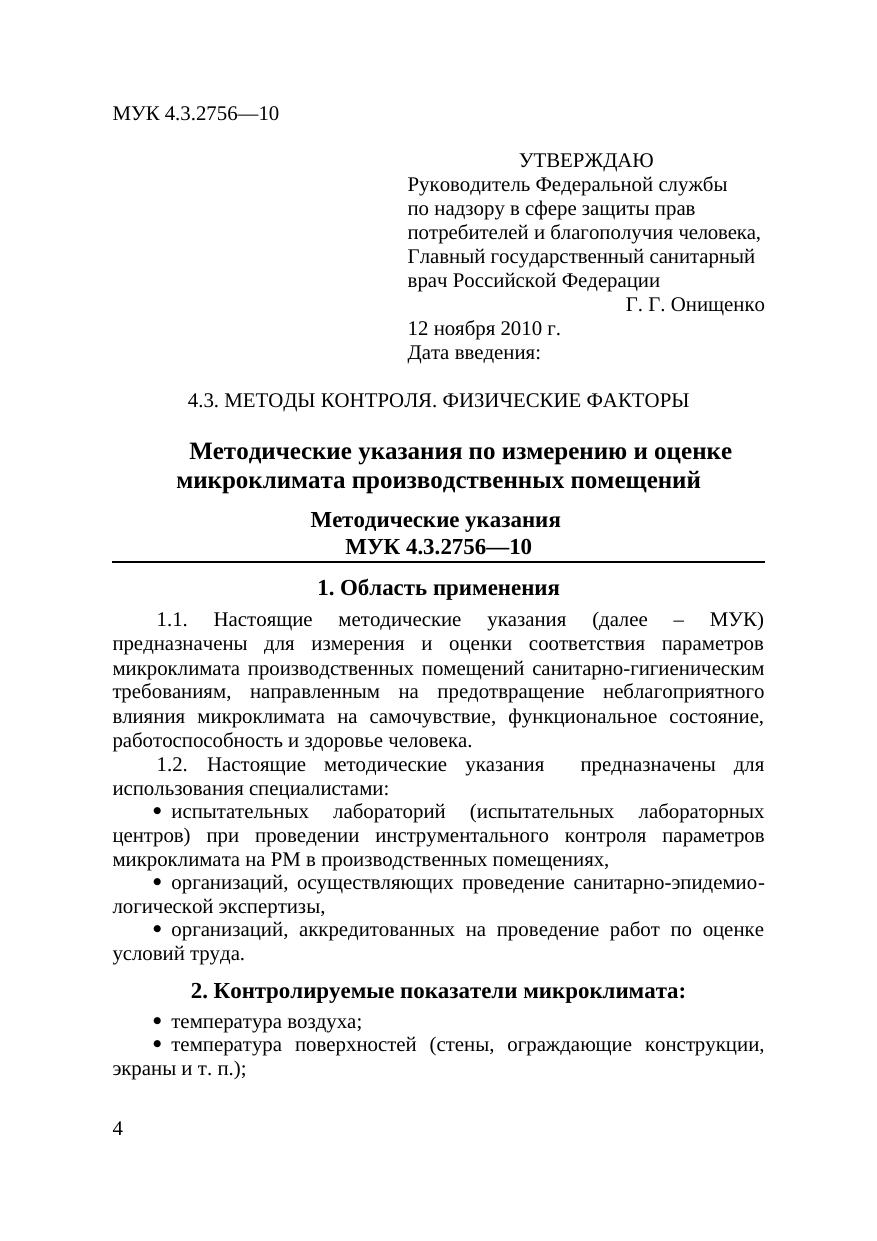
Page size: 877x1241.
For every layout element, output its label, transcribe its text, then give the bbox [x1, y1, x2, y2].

text испытательных лабораторий (испытательных лабораторных центров) при проведении инструментального контроля параметров микроклимата на РМ в производственных помещениях, [112, 800, 765, 871]
text 12 ноября . [407, 316, 765, 340]
text Методические указания по измерению и оценке микроклимата производственных помещений [112, 436, 765, 494]
text 2. Контролируемые показатели микроклимата: [112, 977, 765, 1003]
text Главный государственный санитарный врач Российской Федерации [407, 244, 765, 292]
text организаций, осуществляющих проведение санитарно-эпидемиологической экспертизы, [112, 871, 765, 918]
text температура воздуха; [112, 1009, 765, 1033]
text 4.3. МЕТОДЫ КОНТРОЛЯ. ФИЗИЧЕСКИЕ ФАКТОРЫ [112, 388, 765, 412]
text Методические указания МУК 4.3.2756—10 [112, 506, 765, 561]
text Г. Г. Онищенко [407, 292, 765, 316]
text температура поверхностей (стены, ограждающие конструкции, экраны и т. п.); [112, 1033, 765, 1080]
text 1. Область применения [112, 575, 765, 601]
text Руководитель Федеральной службы по надзору в сфере защиты прав потребителей и благополучия человека, [407, 172, 765, 244]
text 1.2. Настоящие методические указания предназначены для использования специалистами: [112, 752, 765, 800]
text 1.1. Настоящие методические указания (далее – МУК) предназначены для измерения и оценки соответствия параметров микроклимата производственных помещений санитарно-гигиеническим требованиям, направленным на предотвращение неблагоприятного влияния микроклимата на самочувствие, функциональное состояние, работоспособность и здоровье человека. [112, 607, 765, 752]
text УТВЕРЖДАЮ [407, 148, 765, 172]
text Дата введения: [407, 340, 765, 364]
text организаций, аккредитованных на проведение работ по оценке условий труда. [112, 918, 765, 965]
